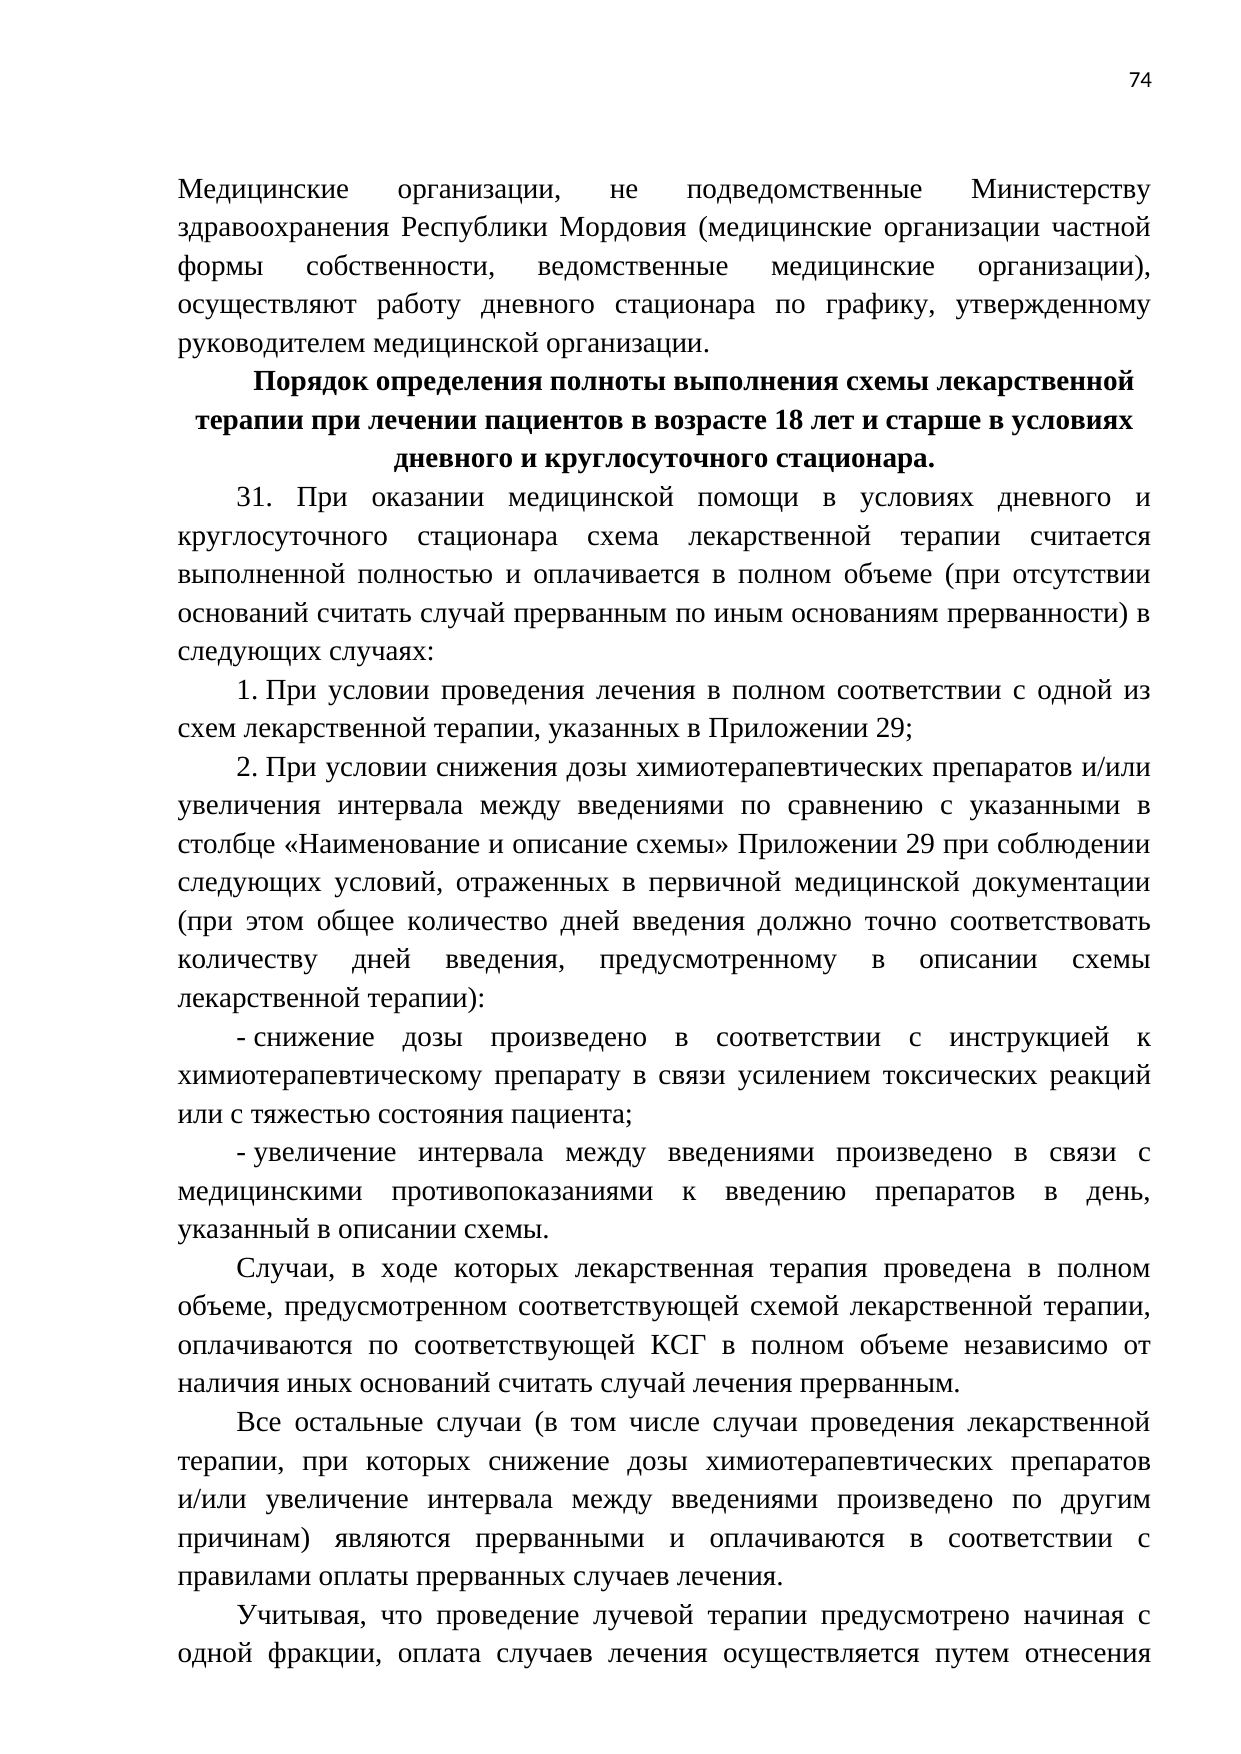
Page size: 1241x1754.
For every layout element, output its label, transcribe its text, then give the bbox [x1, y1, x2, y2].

text 2. При условии снижения дозы химиотерапевтических препаратов и/или увеличения интервала между введениями по сравнению с указанными в столбце «Наименование и описание схемы» Приложении 29 при соблюдении следующих условий, отраженных в первичной медицинской документации (при этом общее количество дней введения должно точно соответствовать количеству дней введения, предусмотренному в описании схемы лекарственной терапии): [177, 749, 1152, 1014]
text Все остальные случаи (в том числе случаи проведения лекарственной терапии, при которых снижение дозы химиотерапевтических препаратов и/или увеличение интервала между введениями произведено по другим причинам) являются прерванными и оплачиваются в соответствии с правилами оплаты прерванных случаев лечения. [177, 1404, 1152, 1592]
text - увеличение интервала между введениями произведено в связи с медицинскими противопоказаниями к введению препаратов в день, указанный в описании схемы. [177, 1134, 1152, 1245]
text Порядок определения полноты выполнения схемы лекарственной терапии при лечении пациентов в возрасте 18 лет и старше в условиях дневного и круглосуточного стационара. [177, 363, 1152, 474]
text 31. При оказании медицинской помощи в условиях дневного и круглосуточного стационара схема лекарственной терапии считается выполненной полностью и оплачивается в полном объеме (при отсутствии оснований считать случай прерванным по иным основаниям прерванности) в следующих случаях: [177, 479, 1152, 667]
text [177, 171, 1152, 358]
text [177, 1597, 1152, 1669]
text Случаи, в ходе которых лекарственная терапия проведена в полном объеме, предусмотренном соответствующей схемой лекарственной терапии, оплачиваются по соответствующей КСГ в полном объеме независимо от наличия иных оснований считать случай лечения прерванным. [177, 1250, 1152, 1399]
text - снижение дозы произведено в соответствии с инструкцией к химиотерапевтическому препарату в связи усилением токсических реакций или с тяжестью состояния пациента; [177, 1019, 1152, 1129]
text 1. При условии проведения лечения в полном соответствии с одной из схем лекарственной терапии, указанных в Приложении 29; [177, 672, 1152, 744]
